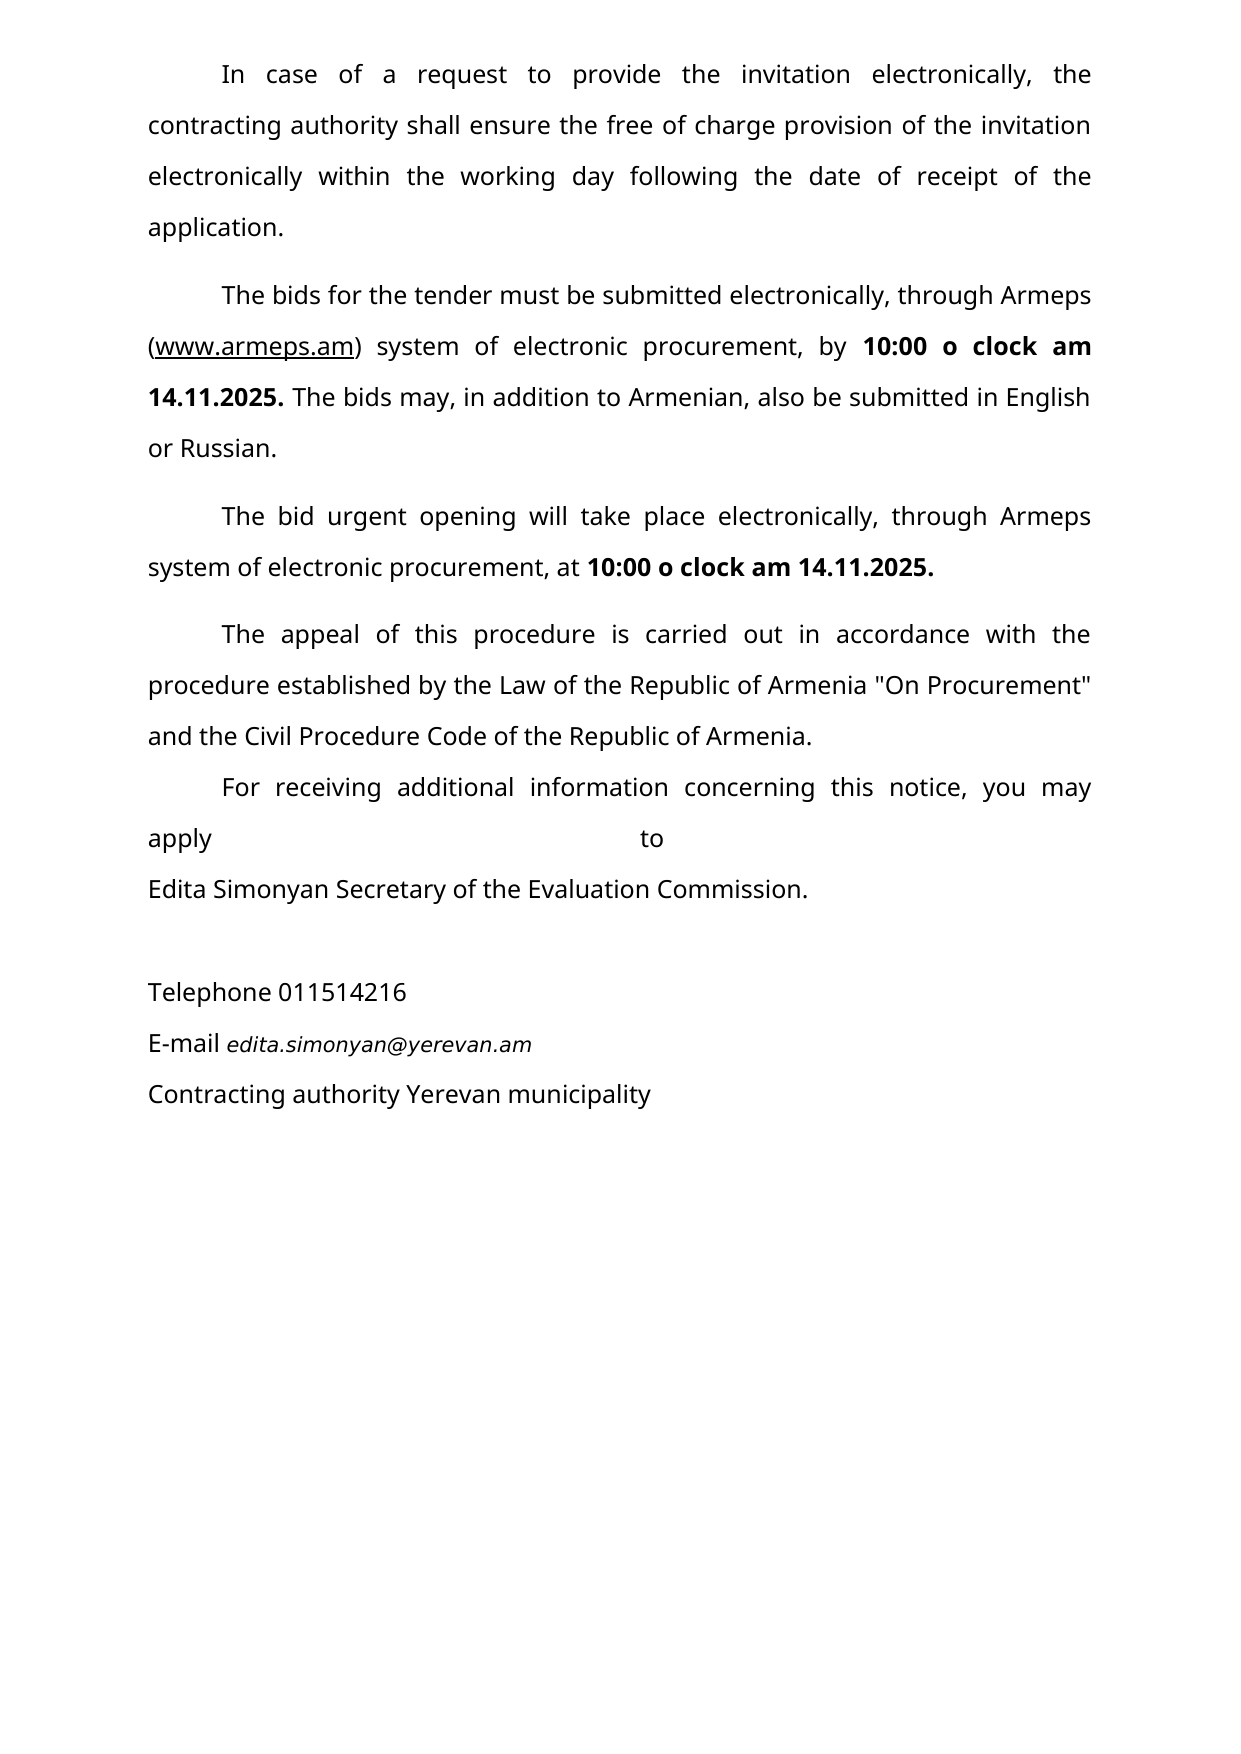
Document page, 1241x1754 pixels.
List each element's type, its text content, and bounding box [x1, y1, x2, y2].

text E-mail edita.simonyan@yerevan.am [148, 1025, 1092, 1059]
text The bid urgent opening will take place electronically, through Armeps system of electronic procurement, at 10:00 o clock am 14.11.2025. [148, 498, 1092, 583]
text The appeal of this procedure is carried out in accordance with the procedure established by the Law of the Republic of Armenia "On Procurement" and the Civil Procedure Code of the Republic of Armenia. [148, 617, 1092, 753]
text The bids for the tender must be submitted electronically, through Armeps (www.armeps.am) system of electronic procurement, by 10:00 o clock am 14.11.2025. The bids may, in addition to Armenian, also be submitted in English or Russian. [148, 277, 1092, 464]
text For receiving additional information concerning this notice, you may apply to Edita Simonyan Secretary of the Evaluation Commission. [148, 770, 1092, 906]
text Contracting authority Yerevan municipality [148, 1076, 1092, 1110]
text Telephone 011514216 [148, 974, 1092, 1008]
text In case of a request to provide the invitation electronically, the contracting authority shall ensure the free of charge provision of the invitation electronically within the working day following the date of receipt of the application. [148, 56, 1092, 244]
